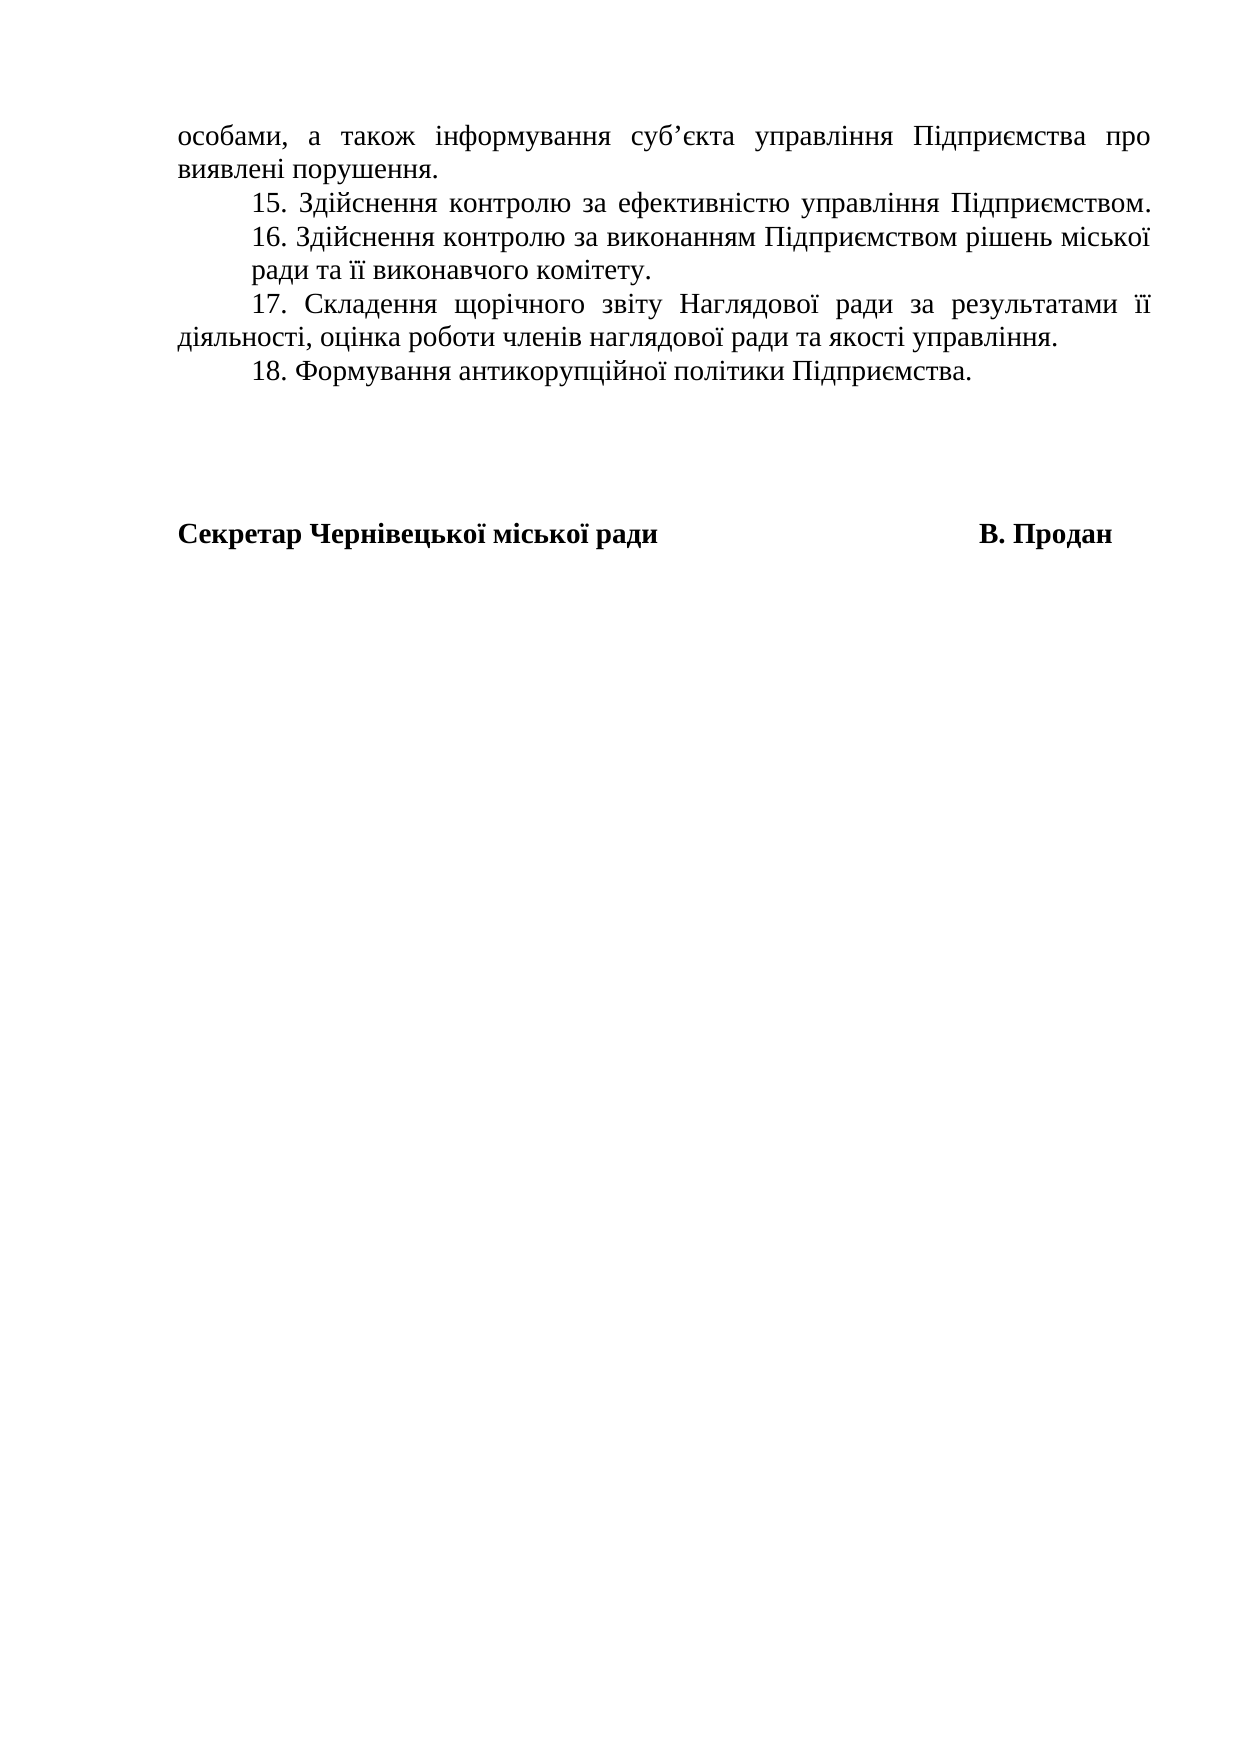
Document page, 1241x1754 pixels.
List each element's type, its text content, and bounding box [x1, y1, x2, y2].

text 15. Здійснення контролю за ефективністю управління Підприємством. 16. Здійснення контролю за виконанням Підприємством рішень міської ради та її виконавчого комітету. [251, 185, 1152, 286]
text Секретар Чернівецької міської ради В. Продан [177, 516, 1152, 549]
text 18. Формування антикорупційної політики Підприємства. [177, 353, 1152, 386]
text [177, 118, 1152, 185]
text 17. Складення щорічного звіту Наглядової ради за результатами її діяльності, оцінка роботи членів наглядової ради та якості управління. [177, 286, 1152, 353]
